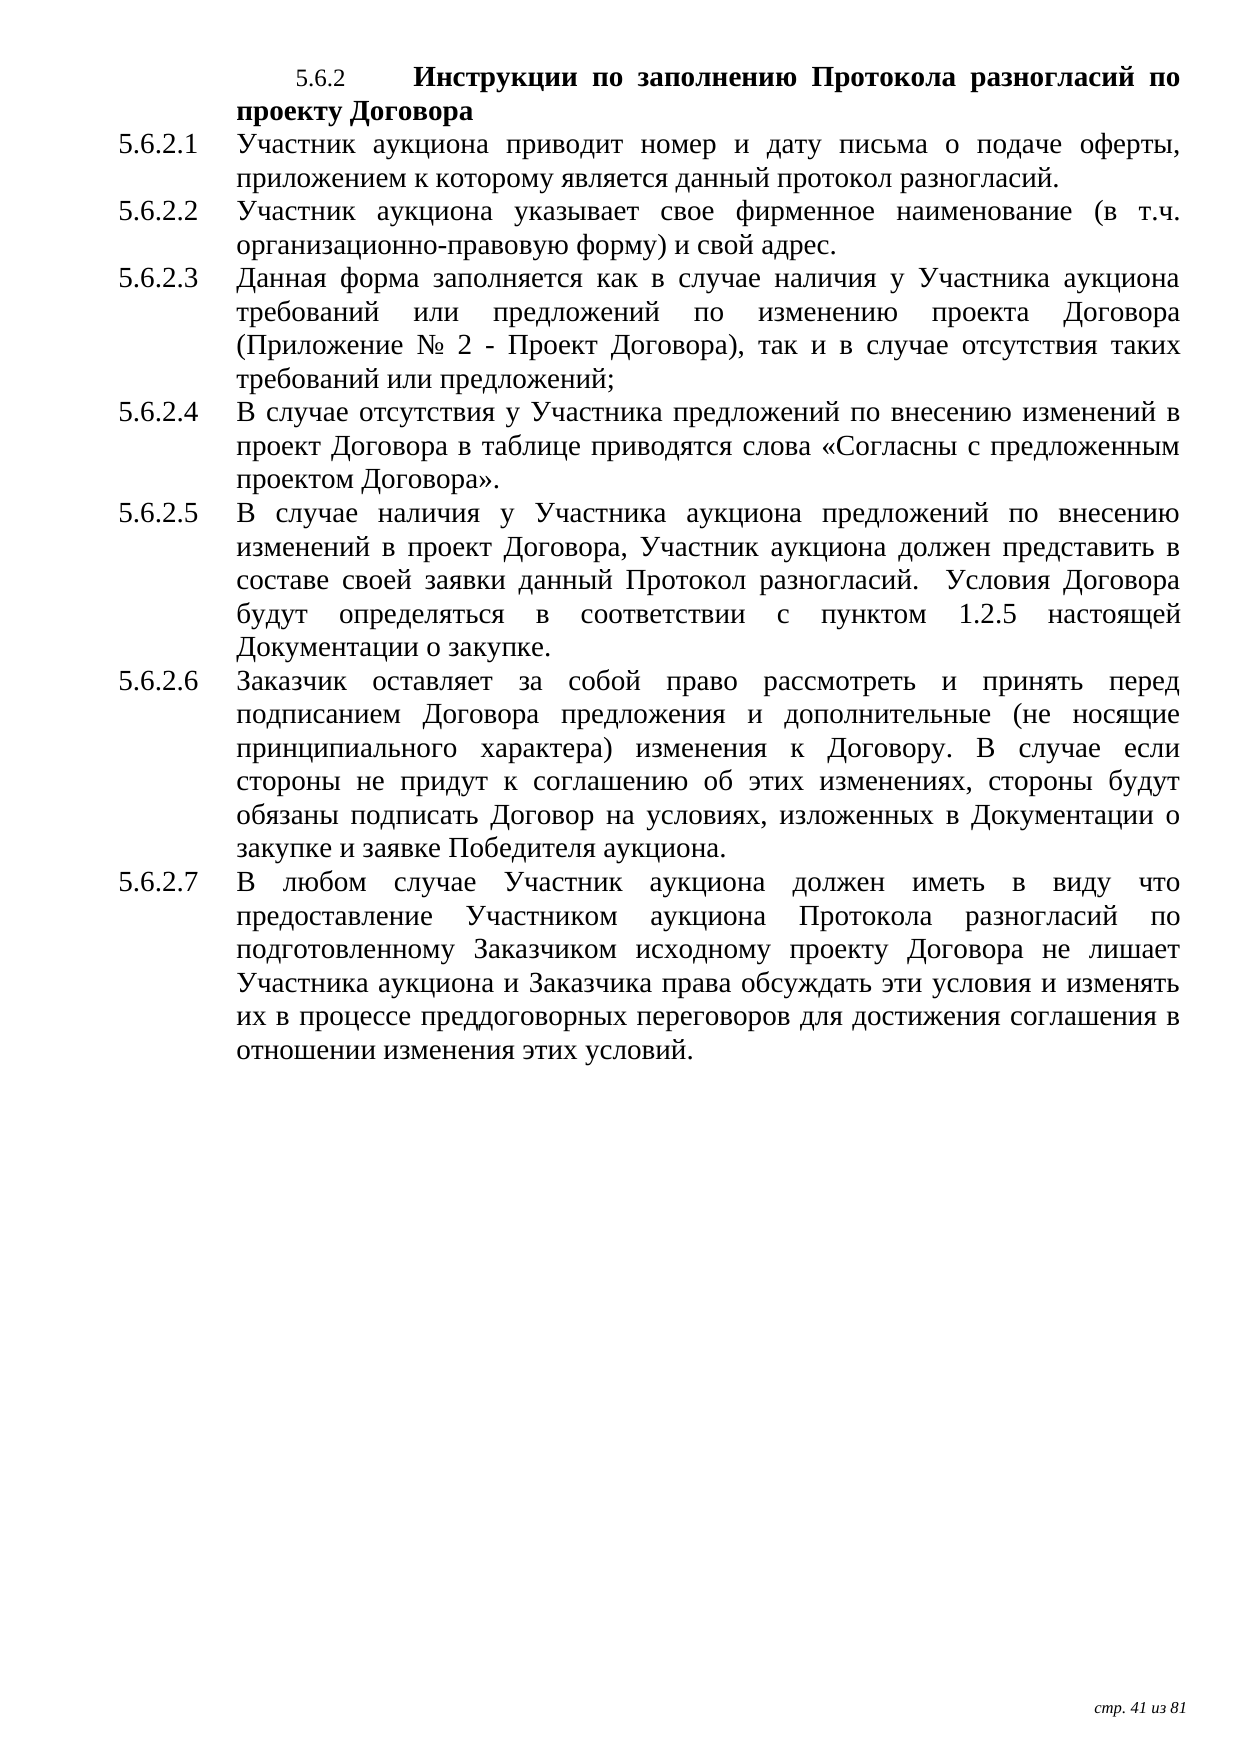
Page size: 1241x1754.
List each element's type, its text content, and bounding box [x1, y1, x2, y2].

text Заказчик оставляет за собой право рассмотреть и принять перед подписанием Договора предложения и дополнительные (не носящие принципиального характера) изменения к Договору. В случае если стороны не придут к соглашению об этих изменениях, стороны будут обязаны подписать Договор на условиях, изложенных в Документации о закупке и заявке Победителя аукциона. [118, 663, 1181, 864]
text Участник аукциона приводит номер и дату письма о подаче оферты, приложением к которому является данный протокол разногласий. [118, 126, 1181, 193]
text Участник аукциона указывает свое фирменное наименование (в т.ч. организационно-правовую форму) и свой адрес. [118, 193, 1181, 260]
text Инструкции по заполнению Протокола разногласий по проекту Договора [236, 59, 1181, 126]
text В случае отсутствия у Участника предложений по внесению изменений в проект Договора в таблице приводятся слова «Согласны с предложенным проектом Договора». [118, 394, 1181, 495]
text Данная форма заполняется как в случае наличия у Участника аукциона требований или предложений по изменению проекта Договора (Приложение № 2 - Проект Договора), так и в случае отсутствия таких требований или предложений; [118, 260, 1181, 394]
text В любом случае Участник аукциона должен иметь в виду что предоставление Участником аукциона Протокола разногласий по подготовленному Заказчиком исходному проекту Договора не лишает Участника аукциона и Заказчика права обсуждать эти условия и изменять их в процессе преддоговорных переговоров для достижения соглашения в отношении изменения этих условий. [118, 864, 1181, 1065]
text В случае наличия у Участника аукциона предложений по внесению изменений в проект Договора, Участник аукциона должен представить в составе своей заявки данный Протокол разногласий. Условия Договора будут определяться в соответствии с пунктом 1.2.5 настоящей Документации о закупке. [118, 495, 1181, 663]
